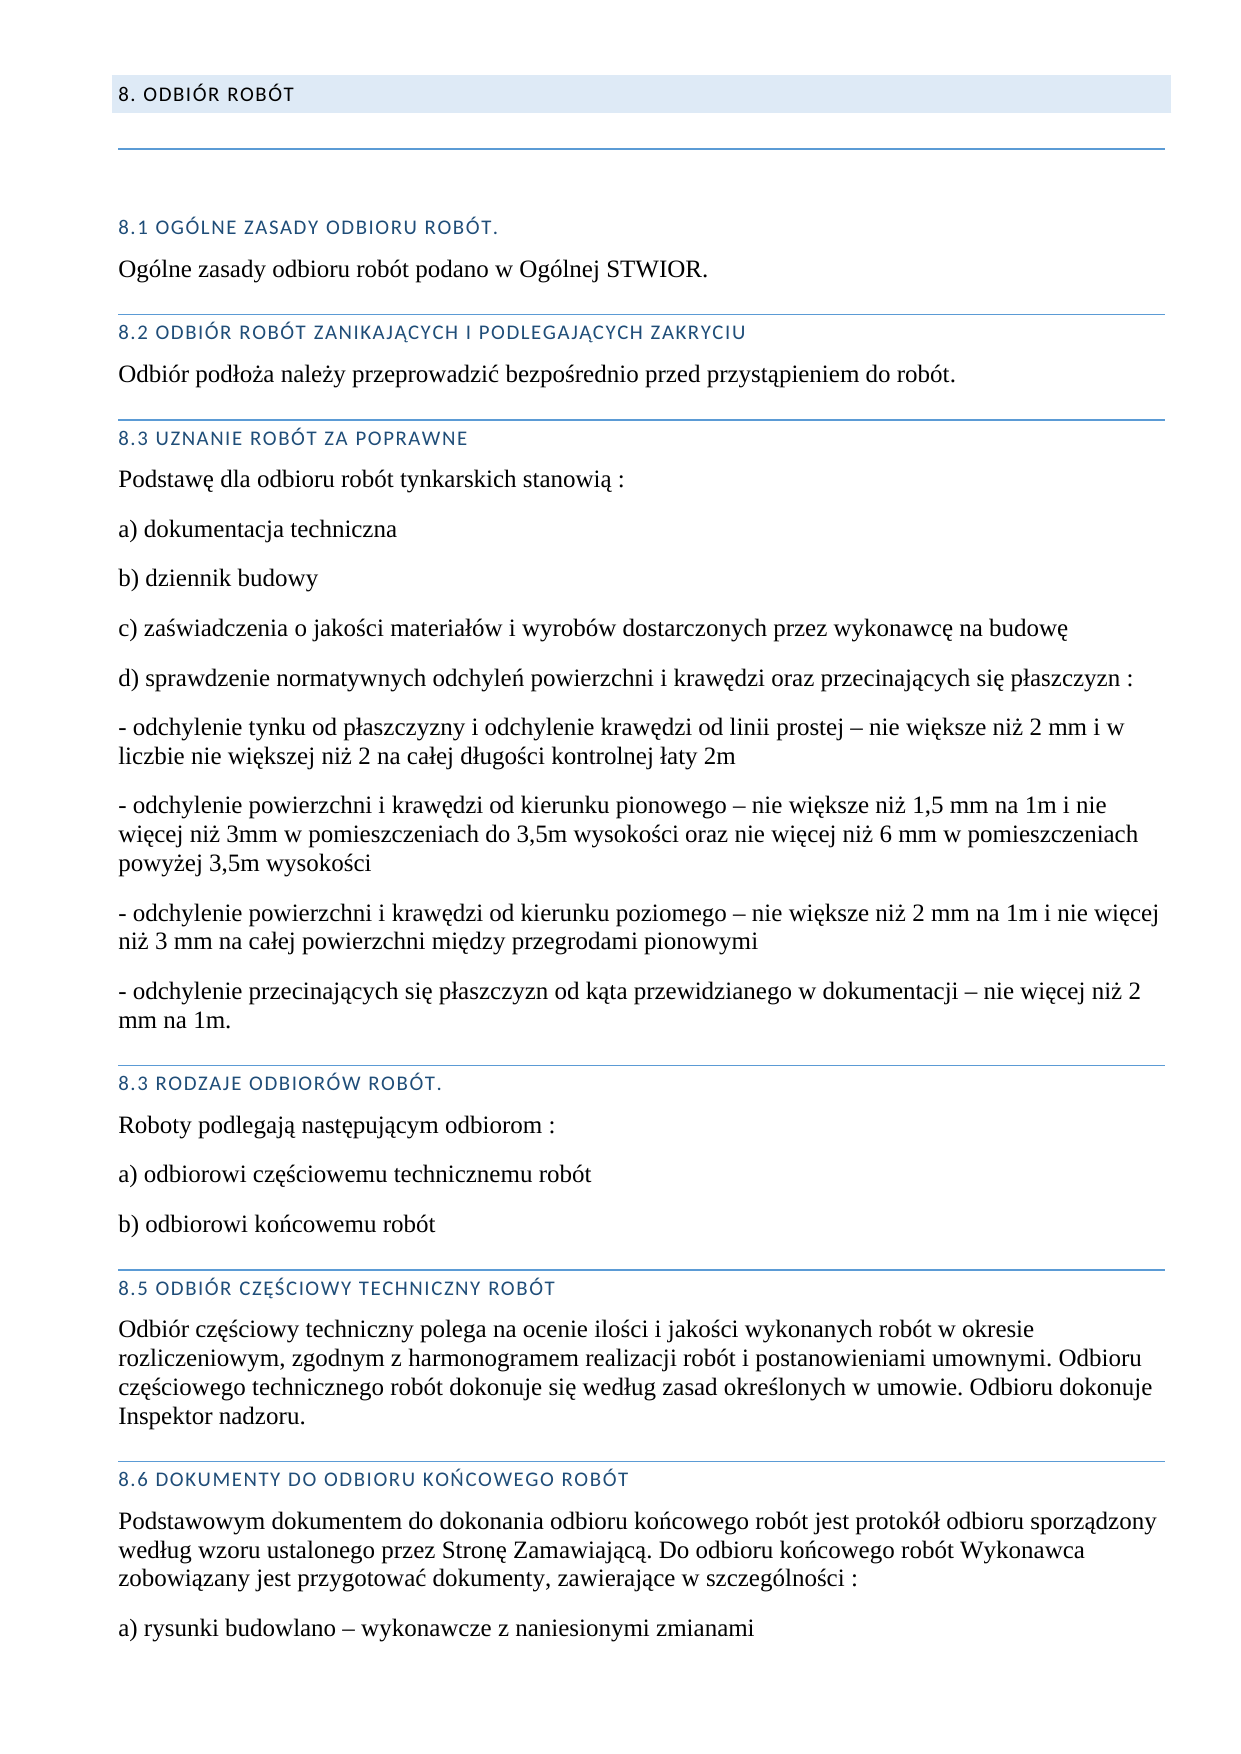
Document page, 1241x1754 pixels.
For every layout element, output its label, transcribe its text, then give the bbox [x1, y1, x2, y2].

text a) rysunki budowlano – wykonawcze z naniesionymi zmianami [118, 1613, 1165, 1642]
subtitle 8. ODBIÓR ROBÓT [118, 81, 1165, 107]
text b) odbiorowi końcowemu robót [118, 1209, 1165, 1238]
text - odchylenie przecinających się płaszczyzn od kąta przewidzianego w dokumentacji – nie więcej niż 2 mm na 1m. [118, 976, 1165, 1033]
text Podstawę dla odbioru robót tynkarskich stanowią : [118, 464, 1165, 493]
text Ogólne zasady odbioru robót podano w Ogólnej STWIOR. [118, 254, 1165, 282]
text Odbiór częściowy techniczny polega na ocenie ilości i jakości wykonanych robót w okresie rozliczeniowym, zgodnym z harmonogramem realizacji robót i postanowieniami umownymi. Odbioru częściowego technicznego robót dokonuje się według zasad określonych w umowie. Odbioru dokonuje Inspektor nadzoru. [118, 1314, 1165, 1429]
text b) dziennik budowy [118, 563, 1165, 592]
text c) zaświadczenia o jakości materiałów i wyrobów dostarczonych przez wykonawcę na budowę [118, 613, 1165, 642]
subtitle 8.3 Uznanie robót za poprawne [118, 421, 1165, 450]
text a) dokumentacja techniczna [118, 514, 1165, 543]
text Odbiór podłoża należy przeprowadzić bezpośrednio przed przystąpieniem do robót. [118, 359, 1165, 388]
text Podstawowym dokumentem do dokonania odbioru końcowego robót jest protokół odbioru sporządzony według wzoru ustalonego przez Stronę Zamawiającą. Do odbioru końcowego robót Wykonawca zobowiązany jest przygotować dokumenty, zawierające w szczególności : [118, 1506, 1165, 1592]
subtitle 8.3 Rodzaje odbiorów robót. [118, 1066, 1165, 1096]
text d) sprawdzenie normatywnych odchyleń powierzchni i krawędzi oraz przecinających się płaszczyzn : [118, 663, 1165, 691]
subtitle 8.5 Odbiór częściowy techniczny robót [118, 1271, 1165, 1300]
text - odchylenie powierzchni i krawędzi od kierunku pionowego – nie większe niż 1,5 mm na 1m i nie więcej niż 3mm w pomieszczeniach do 3,5m wysokości oraz nie więcej niż 6 mm w pomieszczeniach powyżej 3,5m wysokości [118, 791, 1165, 877]
subtitle 8.2 Odbiór robót zanikających i podlegających zakryciu [118, 315, 1165, 345]
text Roboty podlegają następującym odbiorom : [118, 1110, 1165, 1139]
subtitle 8.6 Dokumenty do odbioru końcowego robót [118, 1462, 1165, 1492]
text a) odbiorowi częściowemu technicznemu robót [118, 1159, 1165, 1188]
text - odchylenie powierzchni i krawędzi od kierunku poziomego – nie większe niż 2 mm na 1m i nie więcej niż 3 mm na całej powierzchni między przegrodami pionowymi [118, 898, 1165, 955]
subtitle 8.1 Ogólne zasady odbioru robót. [118, 208, 1165, 239]
text - odchylenie tynku od płaszczyzny i odchylenie krawędzi od linii prostej – nie większe niż 2 mm i w liczbie nie większej niż 2 na całej długości kontrolnej łaty 2m [118, 712, 1165, 770]
